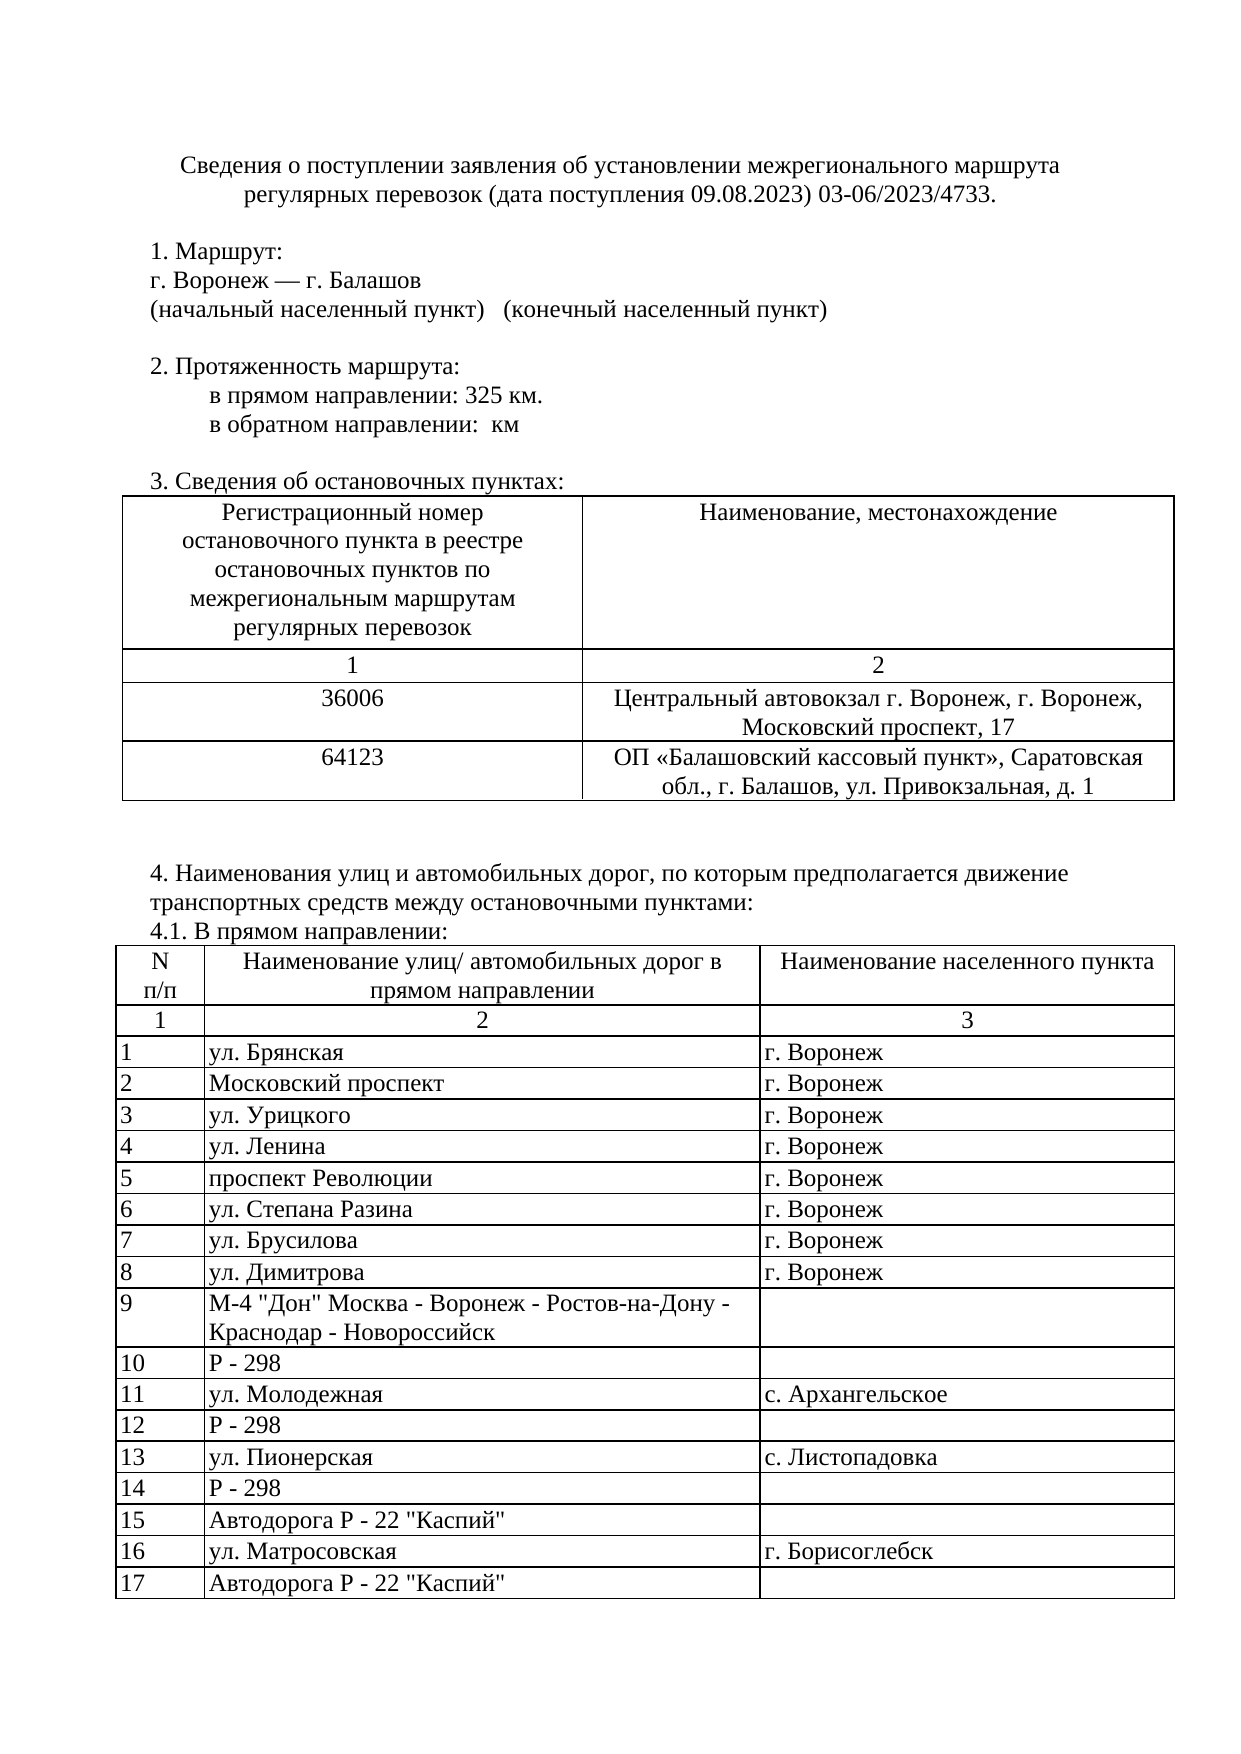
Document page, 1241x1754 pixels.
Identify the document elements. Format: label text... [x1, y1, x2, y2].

table_cell 10 [117, 1348, 204, 1377]
text (начальный населенный пункт) (конечный населенный пункт) [150, 294, 1090, 322]
table_cell 3 [761, 1006, 1174, 1035]
table_cell 12 [117, 1411, 204, 1440]
table_cell 1 [117, 1037, 204, 1067]
table_cell Р - 298 [205, 1348, 759, 1377]
table_cell Центральный автовокзал г. Воронеж, г. Воронеж, Московский проспект, 17 [583, 683, 1173, 740]
table_cell проспект Революции [205, 1163, 759, 1193]
table_cell г. Воронеж [761, 1068, 1174, 1098]
table_cell ул. Пионерская [205, 1442, 759, 1472]
table_cell ул. Брянская [205, 1037, 759, 1067]
table_cell ОП «Балашовский кассовый пункт», Саратовская обл., г. Балашов, ул. Привокзальная, д. 1 [583, 742, 1173, 799]
table_cell г. Воронеж [761, 1131, 1174, 1161]
table_header Регистрационный номер остановочного пункта в реестре остановочных пунктов по межрегиональным маршрутам регулярных перевозок [123, 497, 582, 648]
text 3. Сведения об остановочных пунктах: [150, 466, 1090, 495]
table_cell г. Воронеж [761, 1037, 1174, 1067]
table_cell 13 [117, 1442, 204, 1472]
table_cell г. Воронеж [761, 1257, 1174, 1287]
table_cell Р - 298 [205, 1473, 759, 1503]
table_cell г. Воронеж [761, 1226, 1174, 1256]
table_cell Московский проспект [205, 1068, 759, 1098]
table_header Наименование населенного пункта [761, 946, 1174, 1004]
table_header Наименование улиц/ автомобильных дорог в прямом направлении [205, 946, 759, 1004]
table_cell [761, 1568, 1174, 1598]
table_cell 11 [117, 1379, 204, 1409]
table_cell с. Листопадовка [761, 1442, 1174, 1472]
table_cell ул. Ленина [205, 1131, 759, 1161]
table_cell 16 [117, 1536, 204, 1566]
table_cell 14 [117, 1473, 204, 1503]
table_cell [761, 1411, 1174, 1440]
text Сведения о поступлении заявления об установлении межрегионального маршрута регулярных перевозок (дата поступления 09.08.2023) 03-06/2023/4733. [150, 150, 1090, 207]
table_cell М-4 "Дон" Москва - Воронеж - Ростов-на-Дону - Краснодар - Новороссийск [205, 1289, 759, 1346]
table_cell 5 [117, 1163, 204, 1193]
text 1. Маршрут: [150, 236, 1090, 265]
table_cell ул. Матросовская [205, 1536, 759, 1566]
table_cell с. Архангельское [761, 1379, 1174, 1409]
table_cell г. Воронеж [761, 1163, 1174, 1193]
table_cell 8 [117, 1257, 204, 1287]
text в прямом направлении: 325 км. [150, 380, 1090, 409]
table_cell 1 [123, 650, 582, 681]
table_cell [761, 1289, 1174, 1346]
table_cell 6 [117, 1194, 204, 1224]
table_cell ул. Урицкого [205, 1100, 759, 1130]
table_cell г. Воронеж [761, 1194, 1174, 1224]
table_cell ул. Брусилова [205, 1226, 759, 1256]
text в обратном направлении: км [150, 409, 1090, 437]
table_cell 9 [117, 1289, 204, 1346]
text 4.1. В прямом направлении: [150, 916, 1090, 945]
table_cell ул. Димитрова [205, 1257, 759, 1287]
table_header Наименование, местонахождение [583, 497, 1173, 648]
text г. Воронеж — г. Балашов [150, 265, 1090, 294]
table_cell [761, 1348, 1174, 1377]
table_cell Автодорога Р - 22 "Каспий" [205, 1568, 759, 1598]
table_cell ул. Степана Разина [205, 1194, 759, 1224]
table_cell 2 [117, 1068, 204, 1098]
table_cell Автодорога Р - 22 "Каспий" [205, 1505, 759, 1535]
table_cell г. Борисоглебск [761, 1536, 1174, 1566]
table_cell 64123 [123, 742, 582, 799]
table_cell 7 [117, 1226, 204, 1256]
table_cell г. Воронеж [761, 1100, 1174, 1130]
table_cell Р - 298 [205, 1411, 759, 1440]
table_cell [761, 1505, 1174, 1535]
table_cell 15 [117, 1505, 204, 1535]
text 2. Протяженность маршрута: [150, 351, 1090, 380]
table_cell 1 [117, 1006, 204, 1035]
table_cell 2 [205, 1006, 759, 1035]
table_header N п/п [117, 946, 204, 1004]
table_cell ул. Молодежная [205, 1379, 759, 1409]
table_cell 17 [117, 1568, 204, 1598]
table_cell 2 [583, 650, 1173, 681]
table_cell 4 [117, 1131, 204, 1161]
text 4. Наименования улиц и автомобильных дорог, по которым предполагается движение транспортных средств между остановочными пунктами: [150, 858, 1090, 916]
table_cell [761, 1473, 1174, 1503]
table_cell 36006 [123, 683, 582, 740]
table_cell 3 [117, 1100, 204, 1130]
